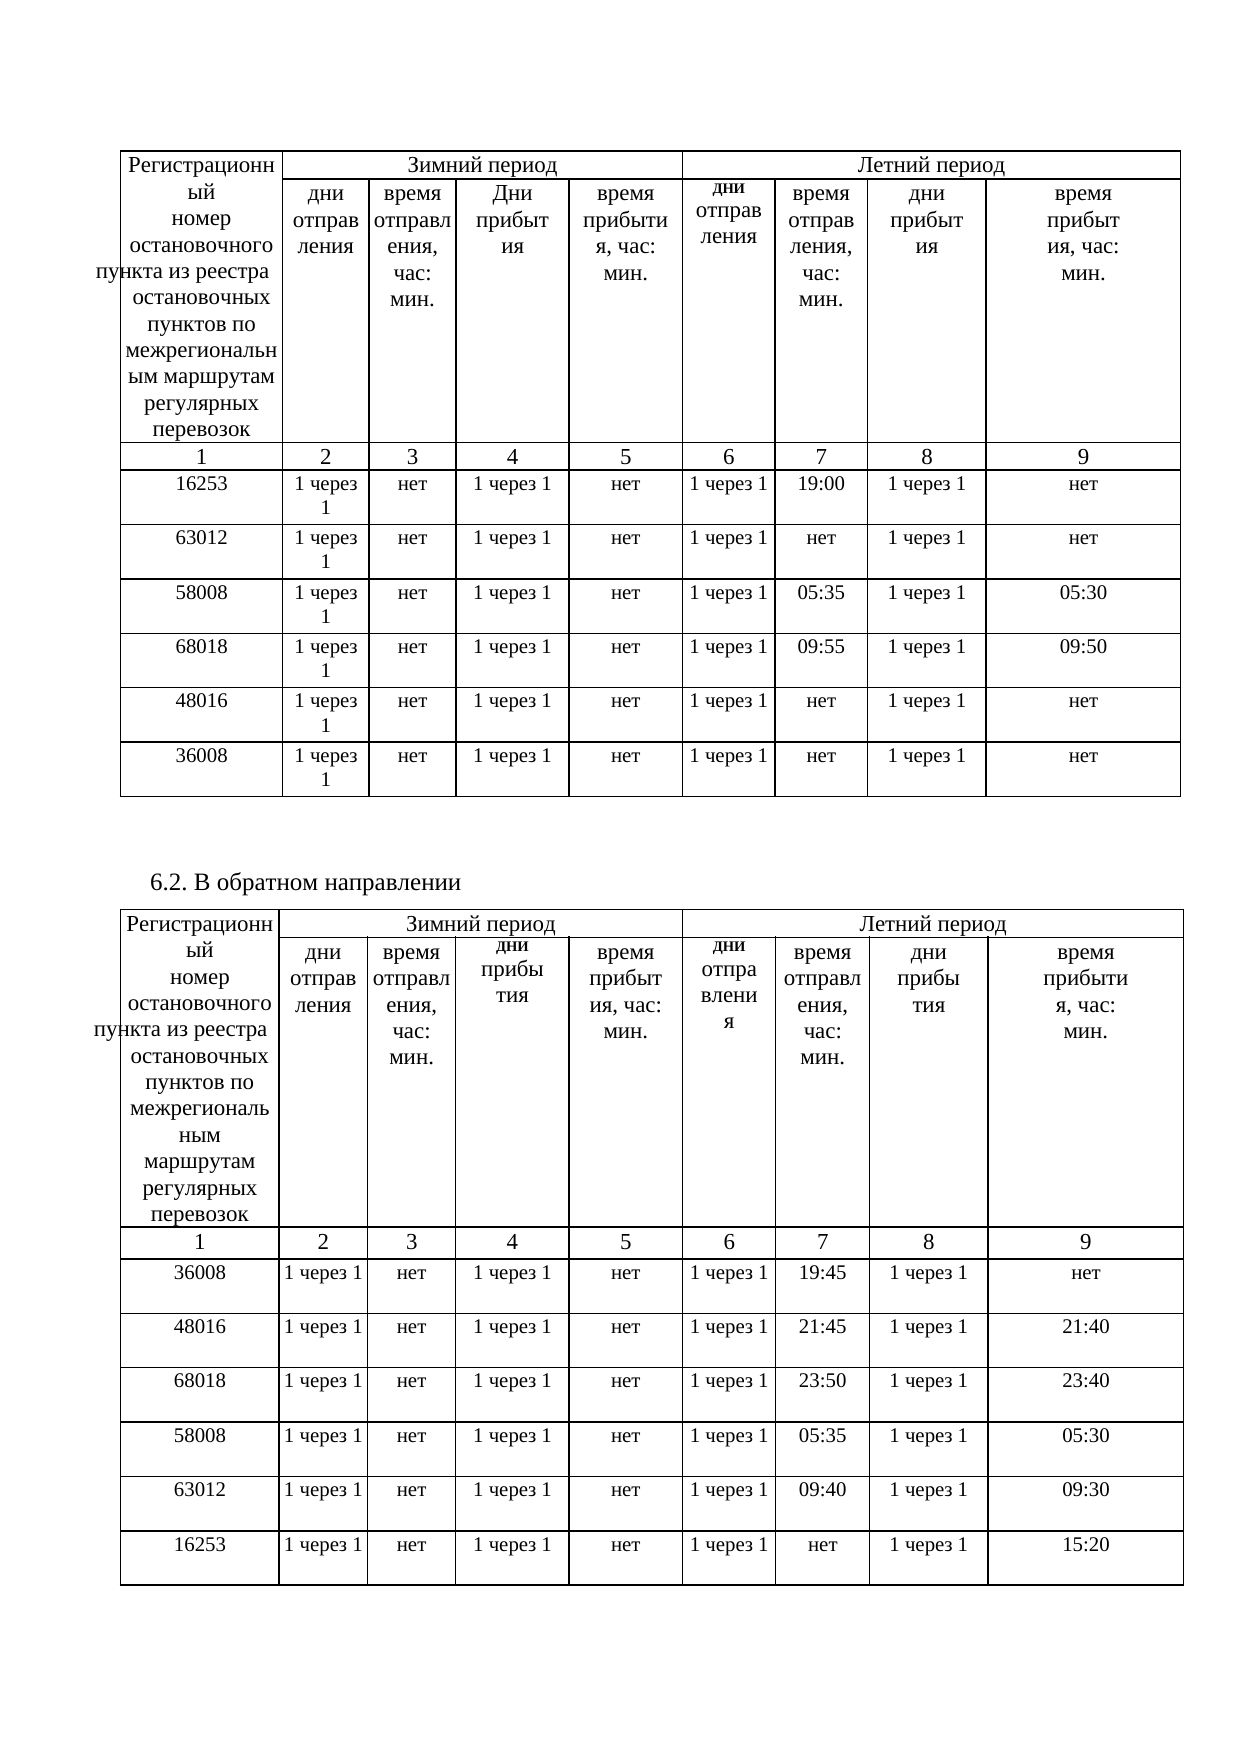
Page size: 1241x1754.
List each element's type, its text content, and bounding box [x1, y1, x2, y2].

table_cell 05:35 [776, 580, 867, 632]
table_cell нет [776, 688, 867, 741]
table_cell 1 через 1 [457, 634, 568, 687]
table_cell 1 [121, 443, 282, 469]
table_cell 1 через 1 [870, 1314, 987, 1367]
table_cell 3 [368, 1228, 455, 1258]
table_cell нет [776, 525, 867, 578]
table_cell 48016 [121, 1314, 278, 1367]
table_cell 68018 [121, 634, 282, 687]
table_header Зимний период [283, 152, 682, 178]
table_cell время прибыти я, час: мин. [989, 938, 1183, 1226]
table_cell 36008 [121, 1260, 278, 1312]
table_cell нет [370, 525, 455, 578]
table_cell дни прибыт ия [868, 180, 985, 441]
table_cell дни отправ ления [283, 180, 368, 441]
table_cell 15:20 [989, 1532, 1183, 1584]
table_cell 1 через 1 [683, 1477, 775, 1530]
table_cell 1 через 1 [456, 1532, 568, 1584]
table_cell 6 [683, 1228, 775, 1258]
table_cell 1 через 1 [457, 743, 568, 796]
table_cell нет [370, 743, 455, 796]
table_cell дни отправ ления [280, 938, 367, 1226]
table_cell 1 через 1 [280, 1532, 367, 1584]
table_cell 19:00 [776, 471, 867, 524]
table_cell нет [570, 1260, 682, 1312]
table_cell нет [570, 688, 682, 741]
table_cell время прибыт ия, час: мин. [987, 180, 1180, 441]
table_cell 1 через 1 [683, 1260, 775, 1312]
table_cell дни прибы тия [870, 938, 987, 1226]
table_cell нет [370, 471, 455, 524]
table_cell нет [570, 580, 682, 632]
table_cell 48016 [121, 688, 282, 741]
table_cell ДНИ отправ ления [683, 180, 774, 441]
table_cell 1 через 1 [456, 1423, 568, 1476]
table_cell время прибыти я, час: мин. [570, 180, 682, 441]
table_cell 1 через 1 [280, 1260, 367, 1312]
table_cell нет [570, 1368, 682, 1421]
table_cell 1 через 1 [868, 580, 985, 632]
table_cell 1 через 1 [280, 1314, 367, 1367]
table_cell нет [570, 634, 682, 687]
table_cell 4 [456, 1228, 568, 1258]
table_cell нет [368, 1532, 455, 1584]
text 6.2. В обратном направлении [150, 867, 1090, 896]
table_cell 1 через 1 [683, 1314, 775, 1367]
table_cell нет [370, 634, 455, 687]
table_cell нет [570, 1314, 682, 1367]
table_cell 1 через 1 [870, 1260, 987, 1312]
table_cell нет [370, 688, 455, 741]
table_cell 9 [987, 443, 1180, 469]
table_cell 36008 [121, 743, 282, 796]
table_cell 1 через 1 [870, 1532, 987, 1584]
table_cell нет [987, 688, 1180, 741]
table_cell 8 [868, 443, 985, 469]
table_cell 4 [457, 443, 568, 469]
table_cell 1 через 1 [283, 743, 368, 796]
table_cell время отправл ения, час: мин. [776, 938, 869, 1226]
table_cell нет [368, 1260, 455, 1312]
table_cell 23:40 [989, 1368, 1183, 1421]
table_cell 58008 [121, 1423, 278, 1476]
table_cell 16253 [121, 1532, 278, 1584]
table_cell 2 [283, 443, 368, 469]
table_cell 09:50 [987, 634, 1180, 687]
table_cell ДНИ отпра влени я [683, 938, 775, 1226]
table_cell 5 [570, 1228, 682, 1258]
table_cell 1 через 1 [683, 688, 774, 741]
table_cell 1 через 1 [283, 634, 368, 687]
table_cell нет [570, 471, 682, 524]
table_cell 21:40 [989, 1314, 1183, 1367]
table_cell 1 через 1 [457, 525, 568, 578]
table_cell 1 через 1 [870, 1368, 987, 1421]
table_cell ДНИ прибы тия [456, 938, 568, 1226]
table_cell 21:45 [776, 1314, 869, 1367]
table_cell 68018 [121, 1368, 278, 1421]
table_cell нет [776, 743, 867, 796]
table_cell 1 через 1 [456, 1260, 568, 1312]
table_cell 1 через 1 [283, 580, 368, 632]
table_header Летний период [683, 152, 1180, 178]
table_cell 1 через 1 [457, 471, 568, 524]
table_cell 1 через 1 [683, 634, 774, 687]
table_cell 1 через 1 [683, 1423, 775, 1476]
table_cell 1 через 1 [280, 1423, 367, 1476]
table_header Регистрационный номер остановочного пункта из реестра остановочных пунктов по межрегиональным маршрутам регулярных перевозок [121, 910, 278, 1226]
table_cell 63012 [121, 525, 282, 578]
table_cell нет [370, 580, 455, 632]
table_cell нет [570, 743, 682, 796]
table_cell 1 через 1 [868, 743, 985, 796]
table_cell 16253 [121, 471, 282, 524]
table_cell 1 через 1 [683, 580, 774, 632]
table_cell 1 через 1 [683, 743, 774, 796]
table_cell 23:50 [776, 1368, 869, 1421]
table_cell 3 [370, 443, 455, 469]
table_cell 1 через 1 [868, 525, 985, 578]
table_cell нет [570, 1532, 682, 1584]
table_cell 6 [683, 443, 774, 469]
table_cell 7 [776, 443, 867, 469]
table_cell 1 через 1 [456, 1314, 568, 1367]
table_cell 05:30 [987, 580, 1180, 632]
table_cell 1 через 1 [868, 688, 985, 741]
table_header Летний период [683, 910, 1183, 936]
table_cell 1 через 1 [280, 1477, 367, 1530]
table_cell время отправ ления, час: мин. [776, 180, 867, 441]
table_cell нет [570, 525, 682, 578]
table_cell 1 через 1 [683, 1368, 775, 1421]
table_header Регистрационный номер остановочного пункта из реестра остановочных пунктов по межрегиональным маршрутам регулярных перевозок [121, 152, 282, 441]
table_cell 2 [280, 1228, 367, 1258]
table_cell 7 [776, 1228, 869, 1258]
table_cell нет [989, 1260, 1183, 1312]
table_cell 1 через 1 [868, 634, 985, 687]
table_cell 1 через 1 [280, 1368, 367, 1421]
table_cell 5 [570, 443, 682, 469]
table_cell 09:55 [776, 634, 867, 687]
table_cell нет [776, 1532, 869, 1584]
table_cell 1 через 1 [683, 471, 774, 524]
table_header Зимний период [280, 910, 682, 936]
table_cell 1 через 1 [870, 1477, 987, 1530]
table_cell 09:30 [989, 1477, 1183, 1530]
table_cell 1 через 1 [870, 1423, 987, 1476]
table_cell время отправл ения, час: мин. [370, 180, 455, 441]
table_cell 09:40 [776, 1477, 869, 1530]
table_cell нет [368, 1314, 455, 1367]
table_cell нет [987, 743, 1180, 796]
table_cell 1 через 1 [283, 471, 368, 524]
table_cell 1 через 1 [683, 525, 774, 578]
table_cell Дни прибыт ия [457, 180, 568, 441]
table_cell 1 через 1 [683, 1532, 775, 1584]
table_cell 1 через 1 [456, 1368, 568, 1421]
table_cell нет [368, 1423, 455, 1476]
table_cell время отправл ения, час: мин. [368, 938, 455, 1226]
table_cell нет [368, 1477, 455, 1530]
table_cell 05:30 [989, 1423, 1183, 1476]
table_cell 8 [870, 1228, 987, 1258]
table_cell 1 через 1 [457, 580, 568, 632]
table_cell 1 через 1 [868, 471, 985, 524]
table_cell нет [987, 471, 1180, 524]
table_cell 1 через 1 [457, 688, 568, 741]
table_cell нет [570, 1423, 682, 1476]
table_cell 1 через 1 [283, 525, 368, 578]
table_cell 58008 [121, 580, 282, 632]
table_cell 05:35 [776, 1423, 869, 1476]
table_cell нет [987, 525, 1180, 578]
table_cell 1 через 1 [456, 1477, 568, 1530]
table_cell 1 через 1 [283, 688, 368, 741]
table_cell нет [368, 1368, 455, 1421]
table_cell 1 [121, 1228, 278, 1258]
table_cell 19:45 [776, 1260, 869, 1312]
table_cell время прибыт ия, час: мин. [570, 938, 682, 1226]
table_cell нет [570, 1477, 682, 1530]
table_cell 9 [989, 1228, 1183, 1258]
table_cell 63012 [121, 1477, 278, 1530]
